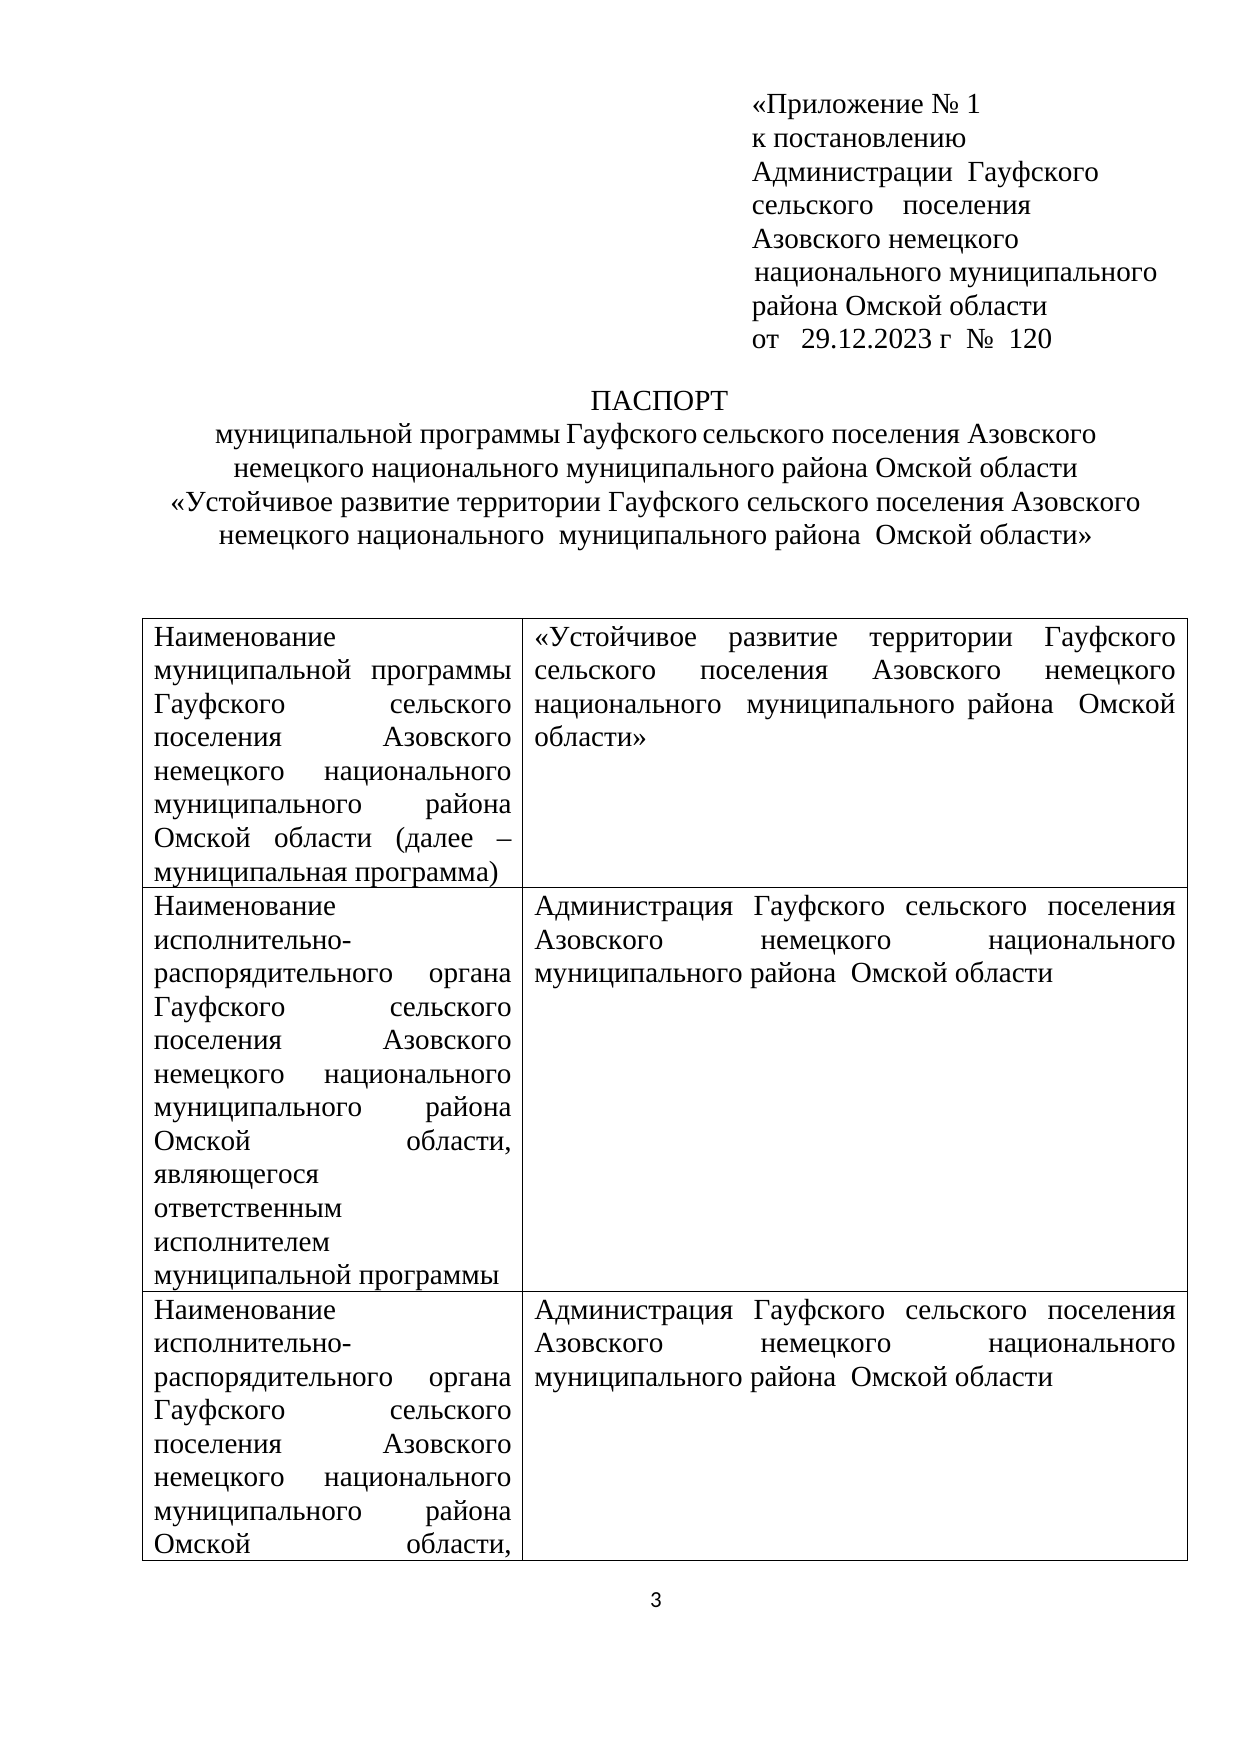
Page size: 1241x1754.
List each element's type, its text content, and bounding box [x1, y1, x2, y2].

text к постановлению [154, 120, 1157, 154]
text района Омской области [154, 288, 1157, 321]
text «Приложение № 1 [154, 87, 1157, 120]
text Администрации Гауфского [154, 154, 1157, 187]
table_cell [523, 1292, 1187, 1560]
text Азовского немецкого [154, 221, 1157, 254]
text от 29.12.2023 г № 120 [154, 321, 1157, 355]
text сельского поселения [154, 187, 1157, 221]
text национального муниципального [154, 254, 1157, 288]
text ПАСПОРТ [154, 383, 1157, 417]
text муниципальной программы Гауфского сельского поселения Азовского немецкого национального муниципального района Омской области «Устойчивое развитие территории Гауфского сельского поселения Азовского немецкого национального муниципального района Омской области» [154, 417, 1157, 551]
table_header Наименование муниципальной программы Гауфского сельского поселения Азовского немецкого национального муниципального района Омской области (далее – муниципальная программа) [143, 619, 522, 887]
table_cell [143, 1292, 522, 1560]
table_header «Устойчивое развитие территории Гауфского сельского поселения Азовского немецкого национального муниципального района Омской области» [523, 619, 1187, 887]
table_cell Наименование исполнительно-распорядительного органа Гауфского сельского поселения Азовского немецкого национального муниципального района Омской области, являющегося ответственным исполнителем муниципальной программы [143, 888, 522, 1291]
table_cell Администрация Гауфского сельского поселения Азовского немецкого национального муниципального района Омской области [523, 888, 1187, 1291]
